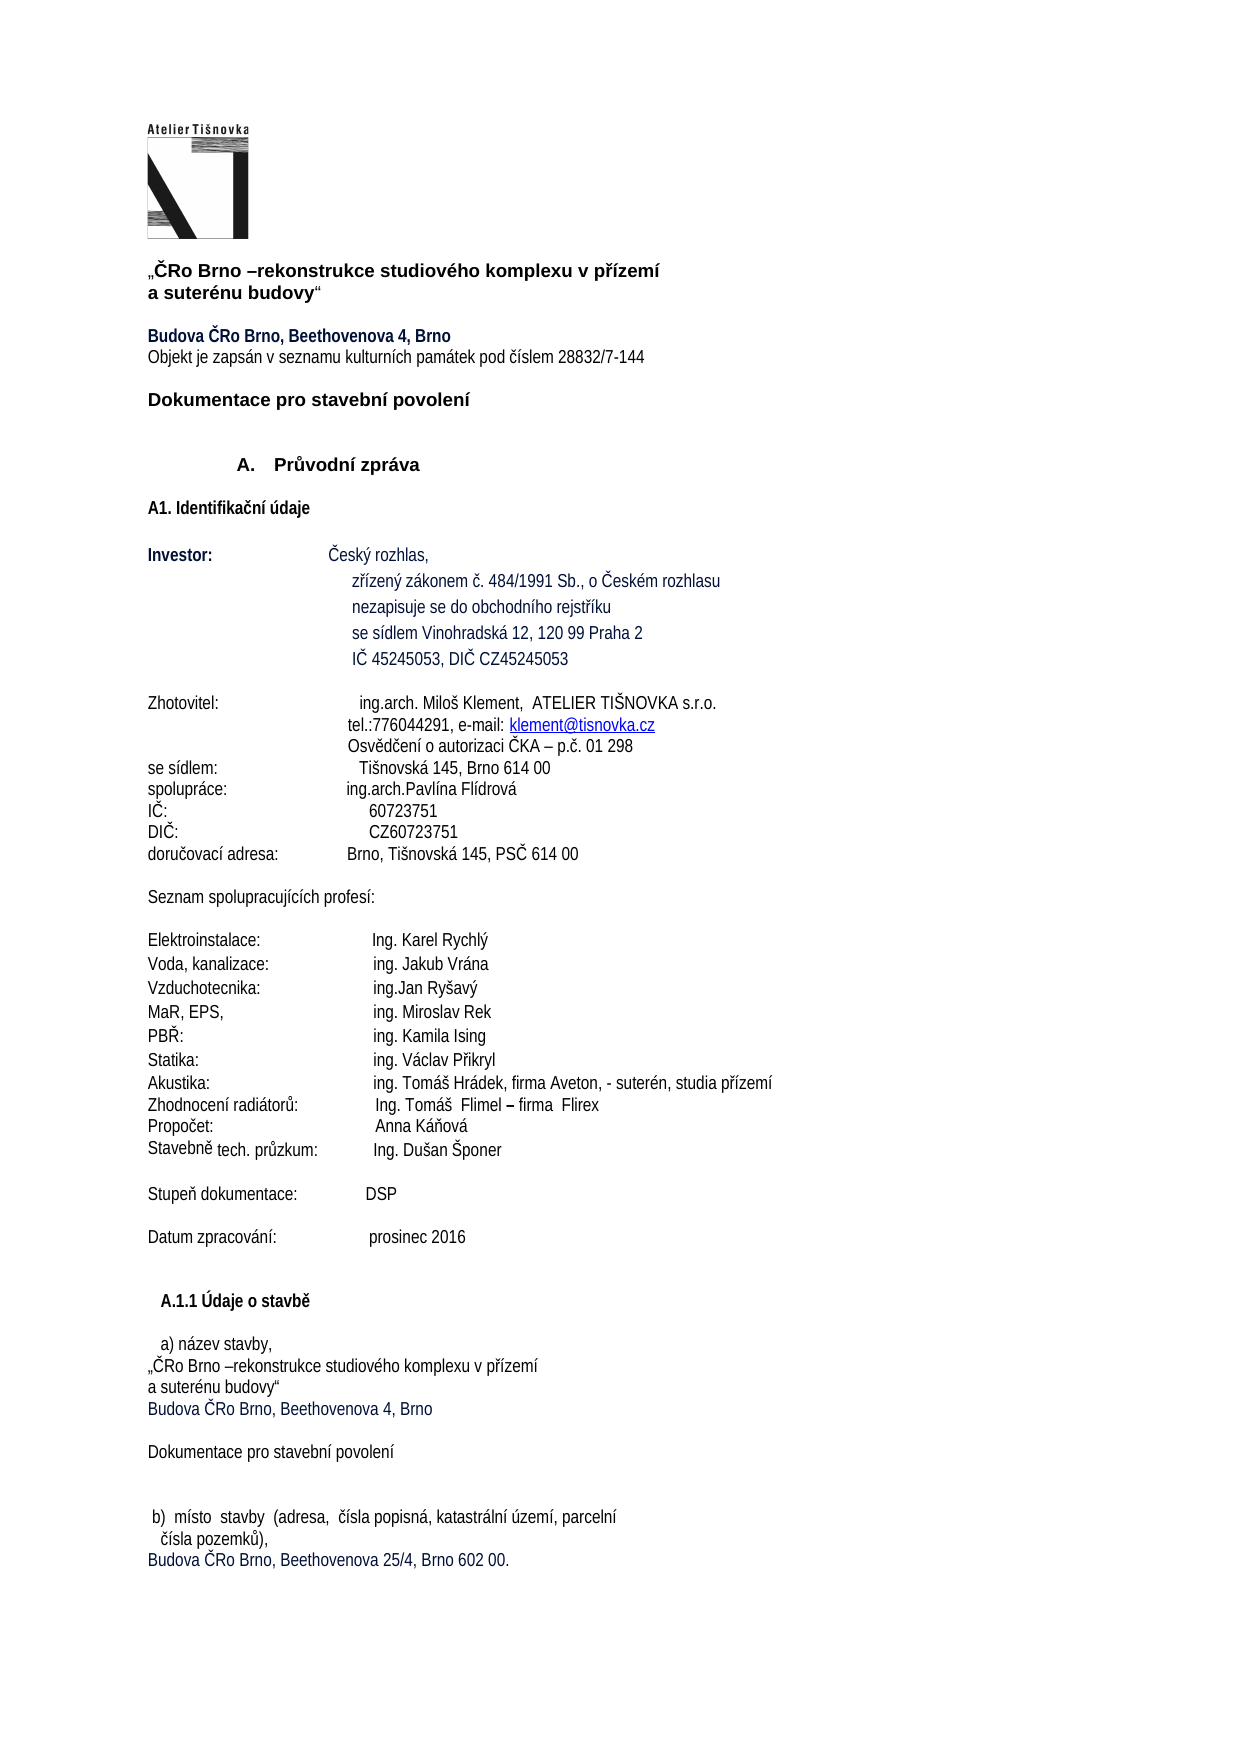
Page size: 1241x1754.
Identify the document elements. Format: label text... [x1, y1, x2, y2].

text Zhodnocení radiátorů: Ing. Tomáš Flimel – firma Flirex [148, 1094, 1166, 1115]
text Vzduchotecnika: ing.Jan Ryšavý [148, 977, 1166, 1001]
text Akustika: ing. Tomáš Hrádek, firma Aveton, - suterén, studia přízemí [148, 1072, 1166, 1094]
list Průvodní zpráva [236, 454, 1166, 476]
list „ČRo Brno –rekonstrukce studiového komplexu v přízemí [148, 1355, 1166, 1376]
list Dokumentace pro stavební povolení [148, 389, 1166, 411]
text MaR, EPS, ing. Miroslav Rek [148, 1001, 1166, 1024]
text Osvědčení o autorizaci ČKA – p.č. 01 298 [148, 735, 1166, 757]
list a suterénu budovy“ [148, 1376, 1166, 1398]
text Stavebně tech. průzkum: Ing. Dušan Šponer [148, 1137, 1166, 1161]
text zřízený zákonem č. 484/1991 Sb., o Českém rozhlasu [148, 566, 1166, 592]
text Seznam spolupracujících profesí: [148, 886, 1166, 908]
list Budova ČRo Brno, Beethovenova 4, Brno [148, 324, 1166, 346]
list „ČRo Brno –rekonstrukce studiového komplexu v přízemí [148, 260, 1166, 281]
picture [147, 124, 249, 239]
list a suterénu budovy“ [148, 281, 1166, 303]
text spolupráce: ing.arch.Pavlína Flídrová [148, 778, 1166, 800]
text Investor: Český rozhlas, [148, 540, 1166, 566]
text Propočet: Anna Káňová [148, 1115, 1166, 1137]
text tel.:776044291, e-mail: klement@tisnovka.cz [148, 713, 1166, 735]
text se sídlem: Tišnovská 145, Brno 614 00 [148, 757, 1166, 778]
text Stupeň dokumentace: DSP [148, 1182, 1166, 1204]
text b) místo stavby (adresa, čísla popisná, katastrální území, parcelní [148, 1506, 1166, 1527]
text doručovací adresa: Brno, Tišnovská 145, PSČ 614 00 [148, 843, 1166, 864]
text Datum zpracování: prosinec 2016 [148, 1226, 1166, 1247]
text se sídlem Vinohradská 12, 120 99 Praha 2 [148, 618, 1166, 644]
text A.1.1 Údaje o stavbě [148, 1290, 1166, 1312]
text Elektroinstalace: Ing. Karel Rychlý [148, 929, 1166, 953]
text a) název stavby, [148, 1333, 1166, 1355]
list Objekt je zapsán v seznamu kulturních památek pod číslem 28832/7-144 [148, 346, 1166, 368]
list Budova ČRo Brno, Beethovenova 4, Brno [148, 1398, 1166, 1419]
text PBŘ: ing. Kamila Ising [148, 1024, 1166, 1048]
text IČ 45245053, DIČ CZ45245053 [148, 644, 1166, 670]
list Budova ČRo Brno, Beethovenova 25/4, Brno 602 00. [148, 1549, 1166, 1571]
list Zhotovitel: ing.arch. Miloš Klement, ATELIER TIŠNOVKA s.r.o. [148, 692, 1166, 713]
list Dokumentace pro stavební povolení [148, 1441, 1166, 1463]
text Statika: ing. Václav Přikryl [148, 1048, 1166, 1072]
text čísla pozemků), [148, 1527, 1166, 1549]
text Voda, kanalizace: ing. Jakub Vrána [148, 953, 1166, 977]
text A1. Identifikační údaje [148, 497, 1166, 519]
text IČ: 60723751 [148, 800, 1166, 821]
text DIČ: CZ60723751 [148, 821, 1166, 843]
text nezapisuje se do obchodního rejstříku [148, 592, 1166, 618]
